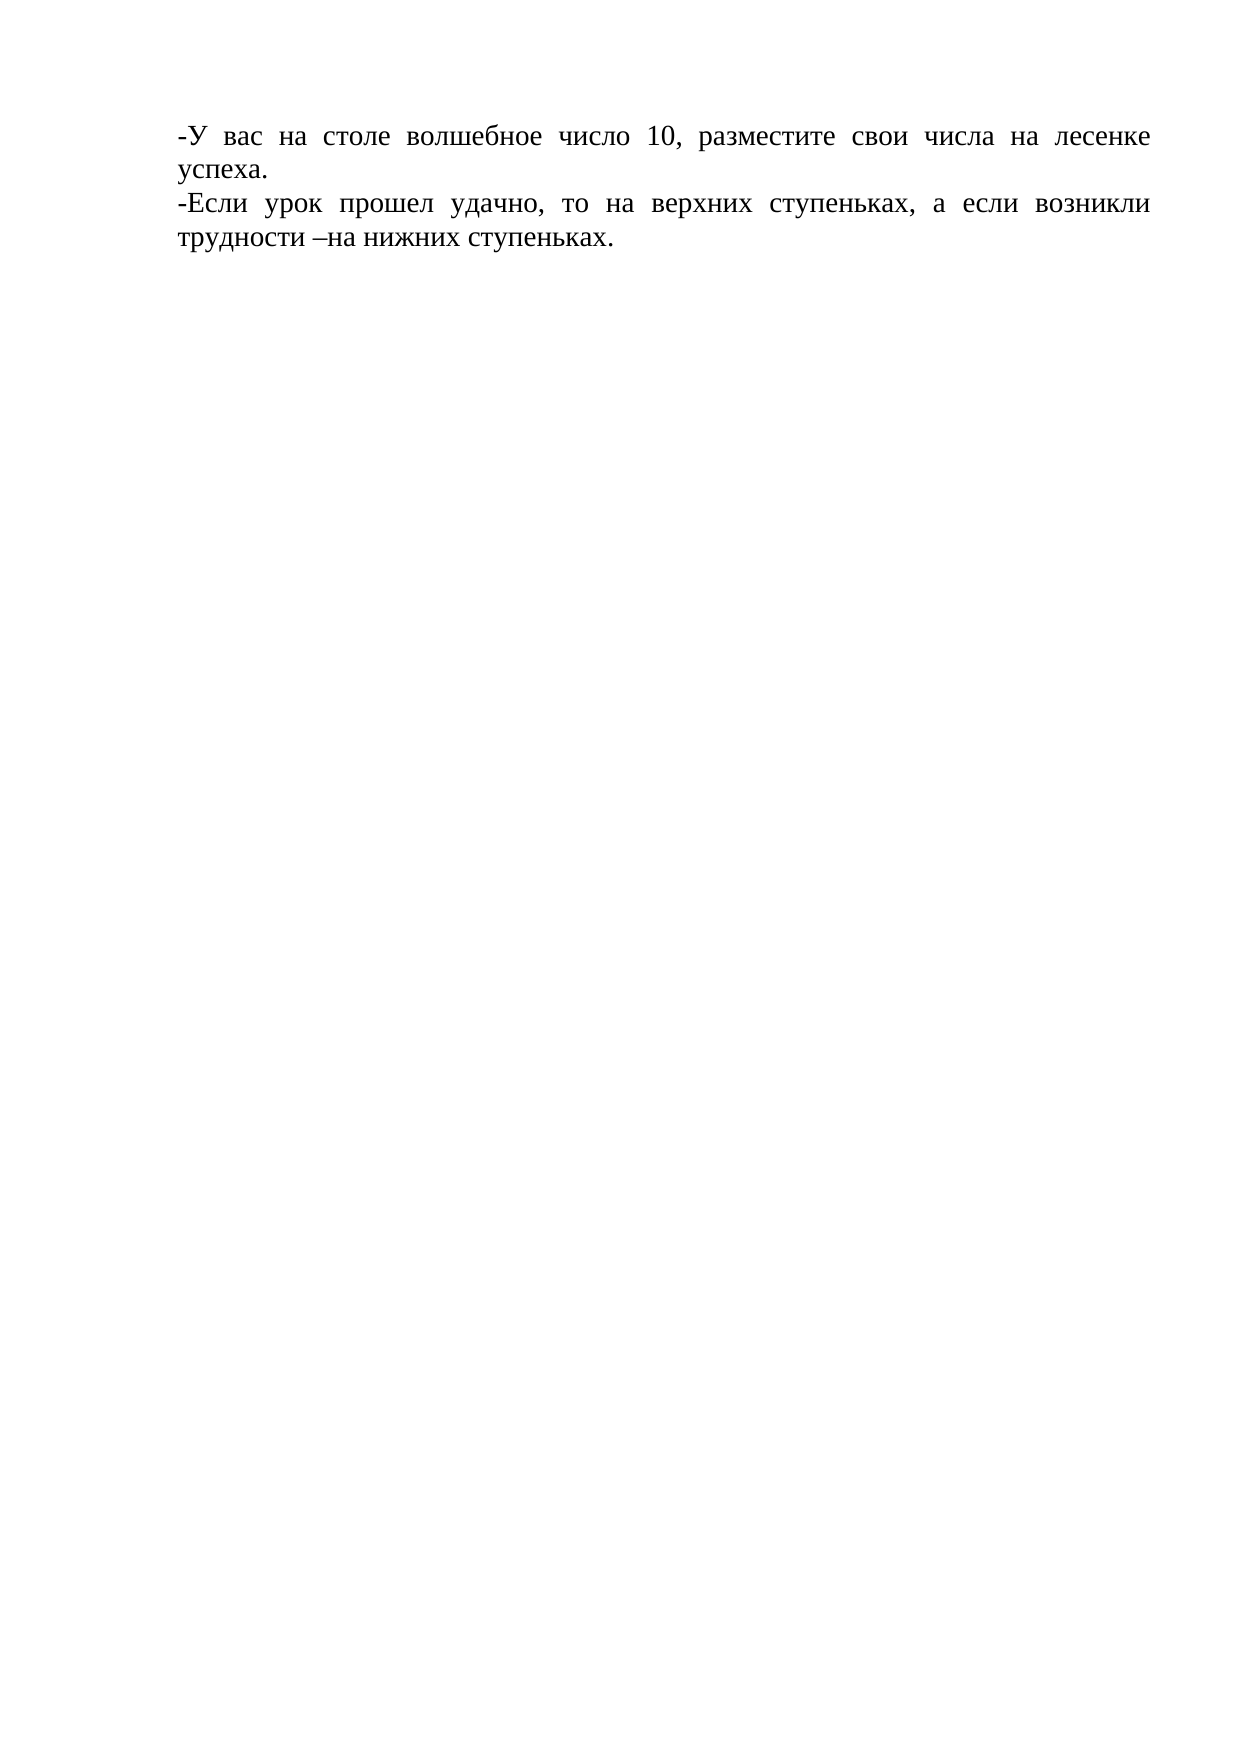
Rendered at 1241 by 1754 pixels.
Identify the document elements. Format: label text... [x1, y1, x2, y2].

text -Если урок прошел удачно, то на верхних ступеньках, а если возникли трудности –на нижних ступеньках. [177, 185, 1152, 252]
text -У вас на столе волшебное число 10, разместите свои числа на лесенке успеха. [177, 118, 1152, 185]
